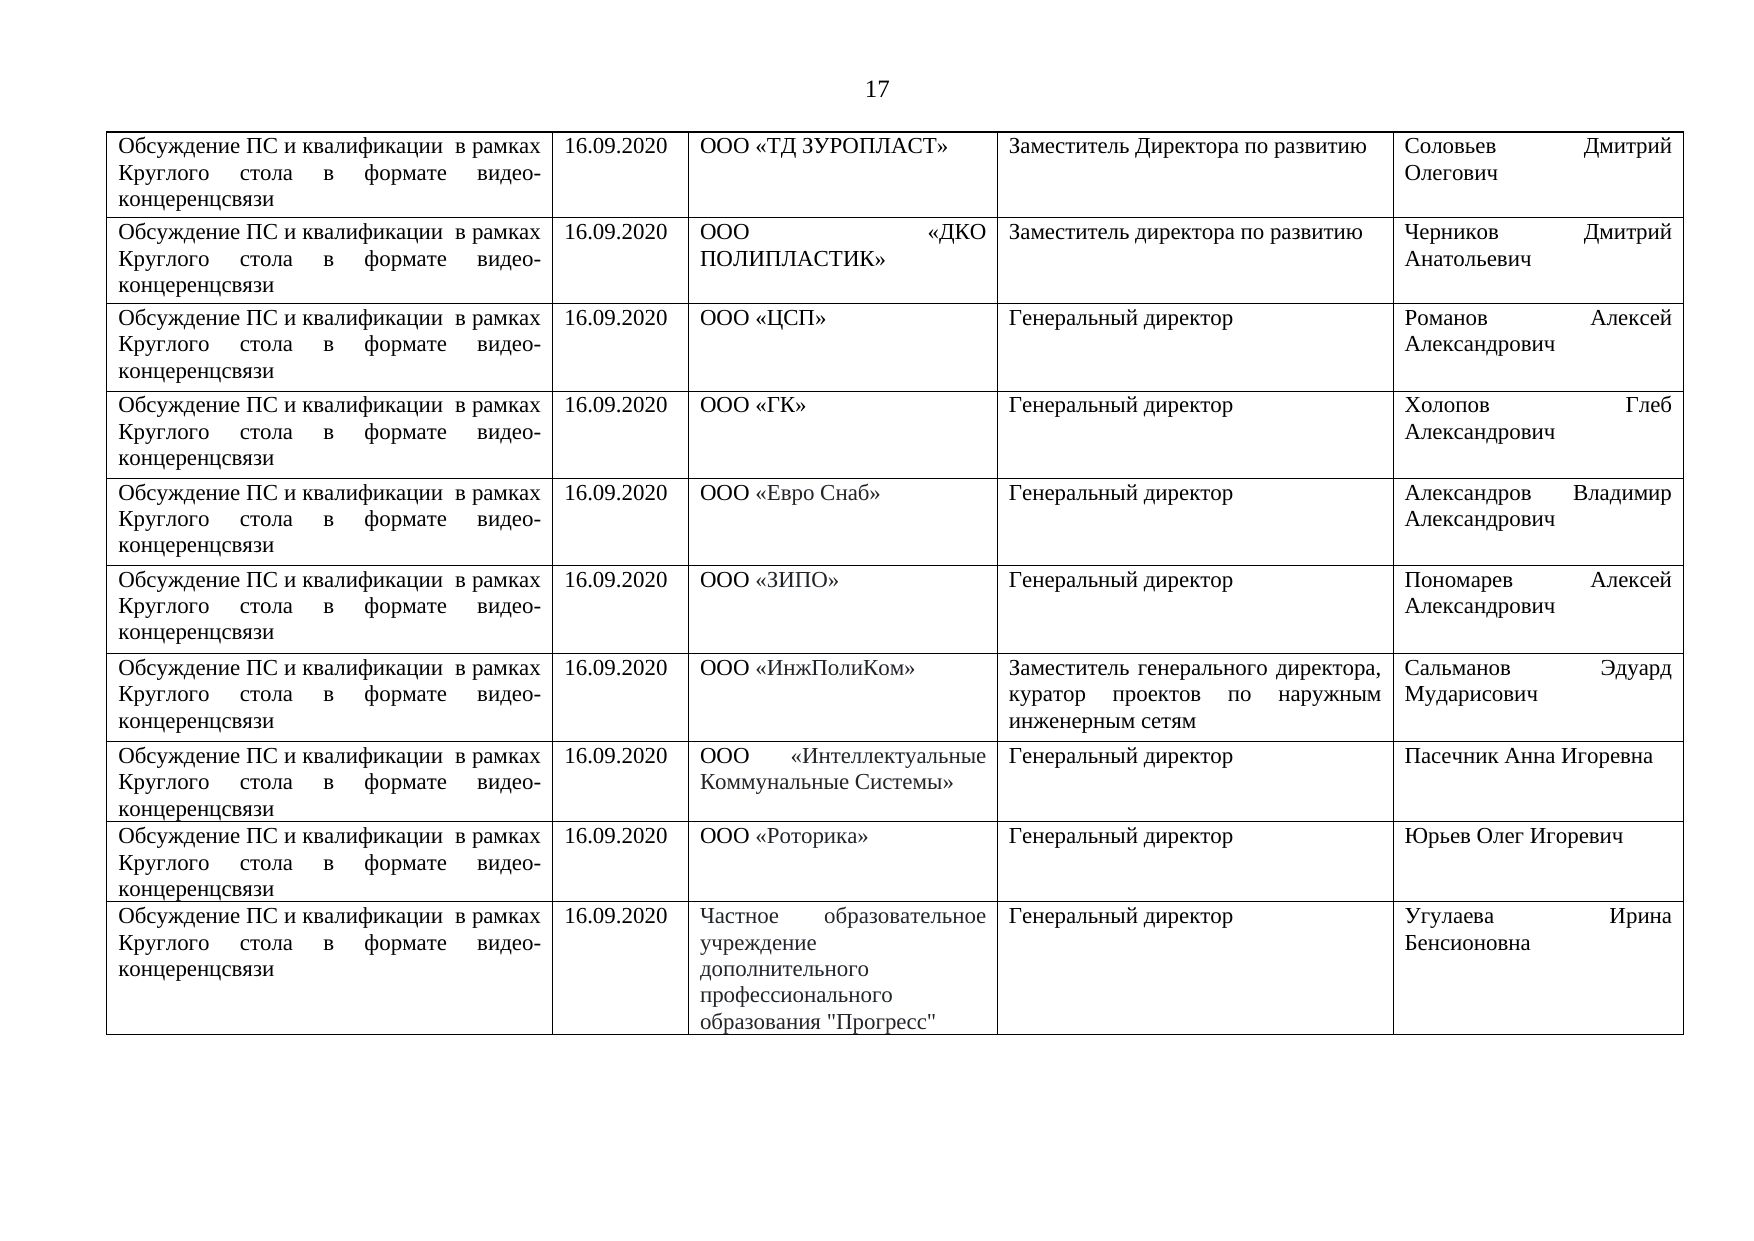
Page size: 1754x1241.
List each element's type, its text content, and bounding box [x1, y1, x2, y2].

table_cell 16.09.2020 [553, 742, 688, 821]
table_cell Обсуждение ПС и квалификации в рамках Круглого стола в формате видео-концеренцсвязи [107, 654, 552, 741]
table_cell Обсуждение ПС и квалификации в рамках Круглого стола в формате видео-концеренцсвязи [107, 218, 552, 303]
table_cell Обсуждение ПС и квалификации в рамках Круглого стола в формате видео-концеренцсвязи [107, 902, 552, 1034]
table_cell ООО «Интеллектуальные Коммунальные Системы» [689, 742, 997, 821]
table_cell ООО «ДКО ПОЛИПЛАСТИК» [689, 218, 997, 303]
table_cell ООО «ЦСП» [689, 304, 997, 391]
table_cell ООО «ЗИПО» [689, 566, 997, 653]
table_cell 16.09.2020 [553, 479, 688, 564]
table_cell Генеральный директор [998, 304, 1393, 391]
table_cell Заместитель Директора по развитию [998, 133, 1393, 217]
table_cell 16.09.2020 [553, 218, 688, 303]
table_cell Холопов Глеб Александрович [1394, 392, 1683, 478]
table_cell Заместитель директора по развитию [998, 218, 1393, 303]
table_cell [107, 133, 552, 217]
table_cell ООО «ИнжПолиКом» [689, 654, 997, 741]
table_cell Пасечник Анна Игоревна [1394, 742, 1683, 821]
table_cell 16.09.2020 [553, 822, 688, 901]
table_cell Черников Дмитрий Анатольевич [1394, 218, 1683, 303]
table_cell Генеральный директор [998, 392, 1393, 478]
table_cell Пономарев Алексей Александрович [1394, 566, 1683, 653]
table_cell Соловьев Дмитрий Олегович [1394, 133, 1683, 217]
table_cell Обсуждение ПС и квалификации в рамках Круглого стола в формате видео-концеренцсвязи [107, 822, 552, 901]
table_cell Обсуждение ПС и квалификации в рамках Круглого стола в формате видео-концеренцсвязи [107, 742, 552, 821]
table_cell Генеральный директор [998, 902, 1393, 1034]
table_cell Обсуждение ПС и квалификации в рамках Круглого стола в формате видео-концеренцсвязи [107, 392, 552, 478]
table_cell Обсуждение ПС и квалификации в рамках Круглого стола в формате видео-концеренцсвязи [107, 479, 552, 564]
table_cell Романов Алексей Александрович [1394, 304, 1683, 391]
table_cell ООО «ГК» [689, 392, 997, 478]
table_cell 16.09.2020 [553, 654, 688, 741]
table_cell ООО «Евро Снаб» [689, 479, 997, 564]
table_cell Александров Владимир Александрович [1394, 479, 1683, 564]
table_cell Обсуждение ПС и квалификации в рамках Круглого стола в формате видео-концеренцсвязи [107, 566, 552, 653]
table_cell Генеральный директор [998, 566, 1393, 653]
table_cell Генеральный директор [998, 479, 1393, 564]
table_cell Обсуждение ПС и квалификации в рамках Круглого стола в формате видео-концеренцсвязи [107, 304, 552, 391]
table_cell 16.09.2020 [553, 304, 688, 391]
table_cell ООО «ТД ЗУРОПЛАСТ» [689, 133, 997, 217]
table_cell 16.09.2020 [553, 902, 688, 1034]
table_cell Генеральный директор [998, 742, 1393, 821]
table_cell ООО «Роторика» [689, 822, 997, 901]
table_cell Юрьев Олег Игоревич [1394, 822, 1683, 901]
table_cell Генеральный директор [998, 822, 1393, 901]
table_cell 16.09.2020 [553, 133, 688, 217]
table_cell 16.09.2020 [553, 566, 688, 653]
table_cell Заместитель генерального директора, куратор проектов по наружным инженерным сетям [998, 654, 1393, 741]
table_cell Угулаева Ирина Бенсионовна [1394, 902, 1683, 1034]
table_cell Частное образовательное учреждение дополнительного профессионального образования "Прогресс" [689, 902, 997, 1034]
table_cell 16.09.2020 [553, 392, 688, 478]
table_cell Сальманов Эдуард Мударисович [1394, 654, 1683, 741]
